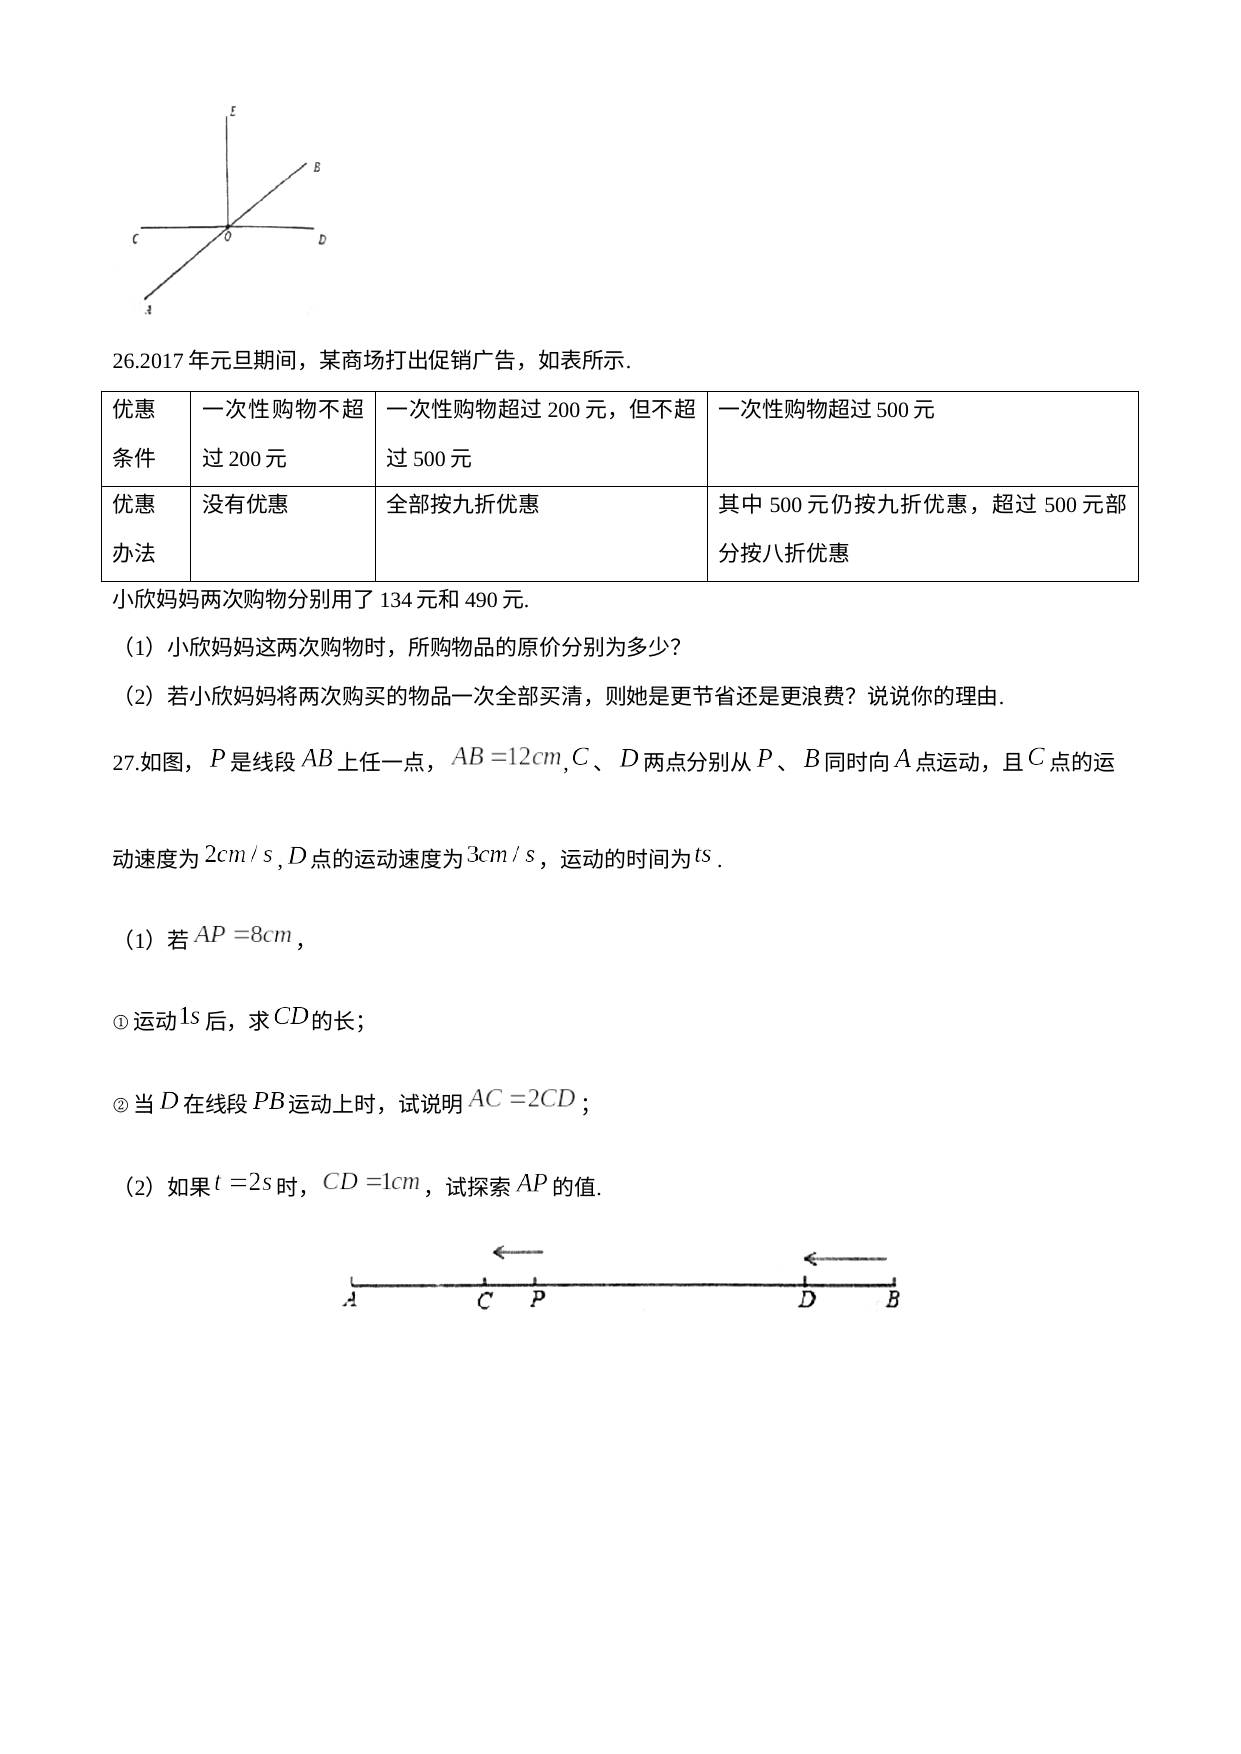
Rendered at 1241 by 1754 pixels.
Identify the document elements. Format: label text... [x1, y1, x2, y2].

text ①运动后，求的长； [112, 986, 1128, 1051]
table_cell 没有优惠 [191, 487, 375, 581]
text （1）小欣妈妈这两次购物时，所购物品的原价分别为多少？ [112, 630, 1128, 662]
text 小欣妈妈两次购物分别用了134元和490元. [112, 582, 1128, 614]
text ②当在线段运动上时，试说明； [112, 1067, 1128, 1132]
text （1）若， [112, 905, 1128, 970]
text （2）若小欣妈妈将两次购买的物品一次全部买清，则她是更节省还是更浪费？说说你的理由. [112, 678, 1128, 711]
table_cell 其中500元仍按九折优惠，超过500元部分按八折优惠 [708, 487, 1138, 581]
table_header 一次性购物不超过200元 [191, 392, 375, 486]
text 27.如图，是线段上任一点，,、两点分别从、同时向点运动，且点的运动速度为,点的运动速度为，运动的时间为. [112, 727, 1128, 889]
table_header 一次性购物超过500元 [708, 392, 1138, 486]
text （2）如果时，，试探索的值. [112, 1151, 1128, 1216]
table_header 一次性购物超过200元，但不超过500元 [376, 392, 707, 486]
table_cell 优惠 办法 [102, 487, 190, 581]
table_header 优惠 条件 [102, 392, 190, 486]
text 26.2017年元旦期间，某商场打出促销广告，如表所示. [112, 343, 1128, 375]
table_cell 全部按九折优惠 [376, 487, 707, 581]
